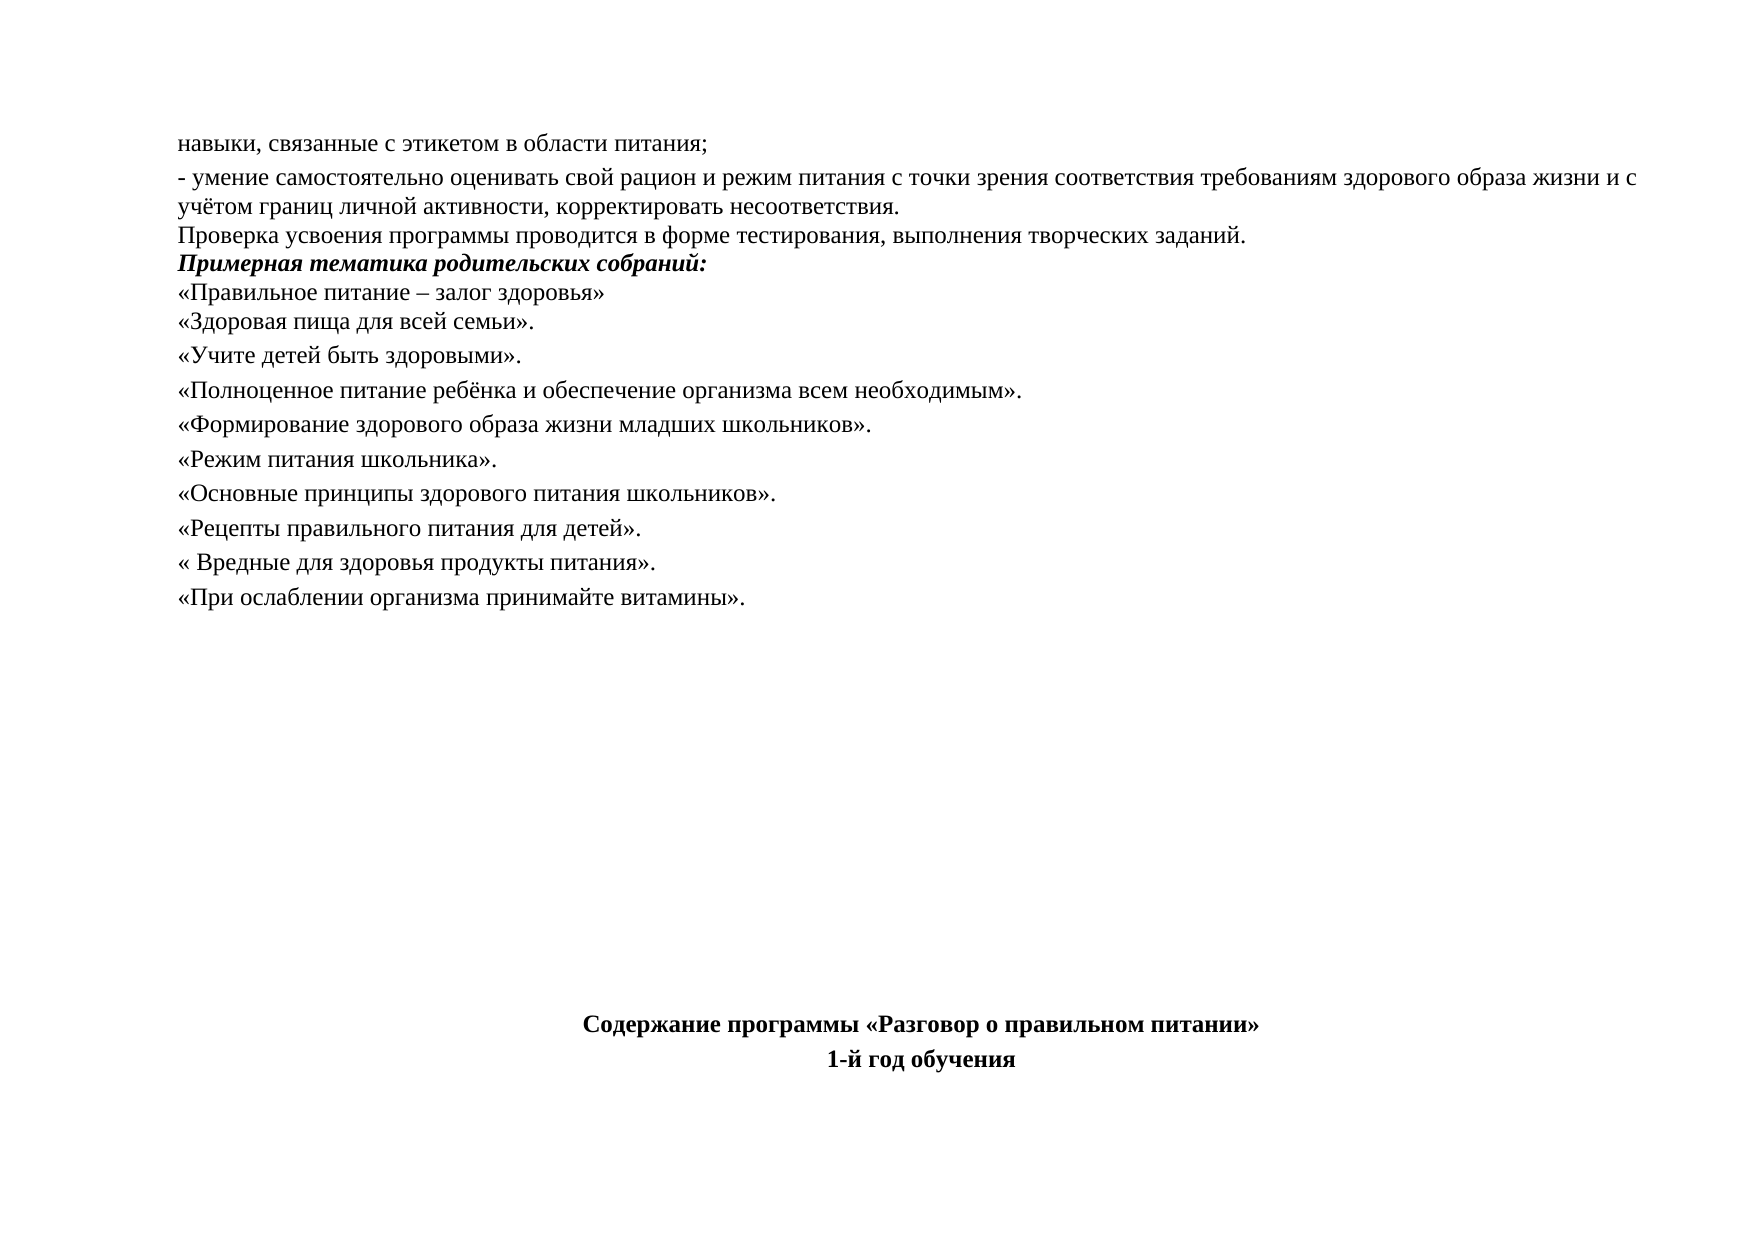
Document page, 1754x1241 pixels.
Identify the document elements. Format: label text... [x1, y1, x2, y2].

text Содержание программы «Разговор о правильном питании» [177, 1009, 1665, 1038]
text «Режим питания школьника». [177, 444, 1665, 473]
text «Основные принципы здорового питания школьников». [177, 478, 1665, 507]
text Примерная тематика родительских собраний: [177, 248, 1665, 277]
text «Формирование здорового образа жизни младших школьников». [177, 409, 1665, 438]
text Проверка усвоения программы проводится в форме тестирования, выполнения творческих заданий. [177, 220, 1665, 248]
text 1-й год обучения [177, 1044, 1665, 1072]
text «При ослаблении организма принимайте витамины». [177, 582, 1665, 611]
text - умение самостоятельно оценивать свой рацион и режим питания с точки зрения соответствия требованиям здорового образа жизни и с учётом границ личной активности, корректировать несоответствия. [177, 162, 1665, 220]
text «Правильное питание – залог здоровья» [177, 277, 1665, 306]
text навыки, связанные с этикетом в области питания; [177, 128, 1665, 156]
text «Рецепты правильного питания для детей». [177, 513, 1665, 542]
text «Здоровая пища для всей семьи». [177, 306, 1665, 335]
text «Полноценное питание ребёнка и обеспечение организма всем необходимым». [177, 375, 1665, 404]
text « Вредные для здоровья продукты питания». [177, 547, 1665, 576]
text «Учите детей быть здоровыми». [177, 340, 1665, 369]
